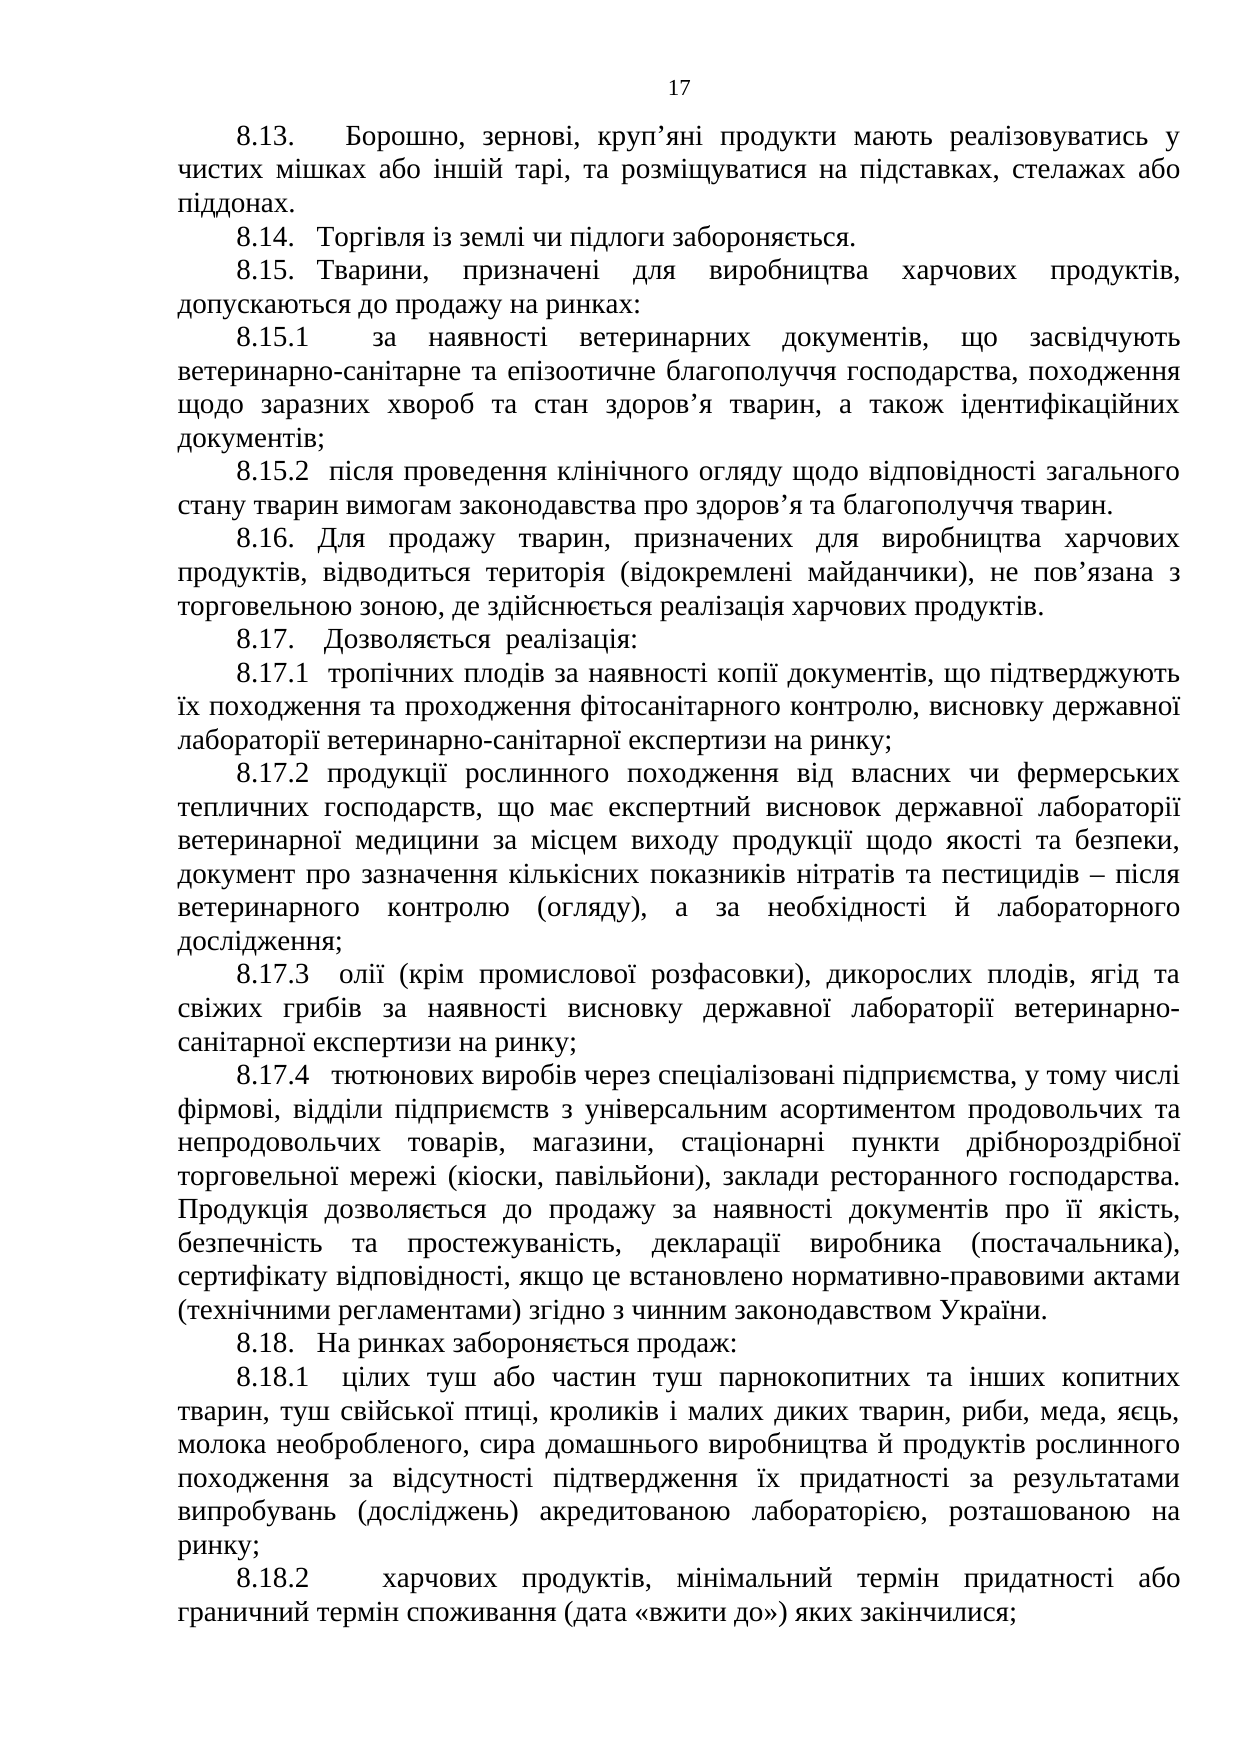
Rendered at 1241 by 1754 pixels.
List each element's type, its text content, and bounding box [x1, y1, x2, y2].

text 8.18. На ринках забороняється продаж: [177, 1326, 1181, 1359]
text 8.15. Тварини, призначені для виробництва харчових продуктів, допускаються до продажу на ринках: [177, 252, 1181, 319]
text 8.18.2 харчових продуктів, мінімальний термін придатності або граничний термін споживання (дата «вжити до») яких закінчилися; [177, 1560, 1181, 1627]
text 8.15.2 після проведення клінічного огляду щодо відповідності загального стану тварин вимогам законодавства про здоров’я та благополуччя тварин. [177, 453, 1181, 521]
text 8.17. Дозволяється реалізація: [177, 621, 1181, 655]
text 8.18.1 цілих туш або частин туш парнокопитних та інших копитних тварин, туш свійської птиці, кроликів і малих диких тварин, риби, меда, яєць, молока необробленого, сира домашнього виробництва й продуктів рослинного походження за відсутності підтвердження їх придатності за результатами випробувань (досліджень) акредитованою лабораторією, розташованою на ринку; [177, 1359, 1181, 1560]
text 8.13. Борошно, зернові, круп’яні продукти мають реалізовуватись у чистих мішках або іншій тарі, та розміщуватися на підставках, стелажах або піддонах. [177, 118, 1181, 219]
text 8.17.1 тропічних плодів за наявності копії документів, що підтверджують їх походження та проходження фітосанітарного контролю, висновку державної лабораторії ветеринарно-санітарної експертизи на ринку; [177, 655, 1181, 755]
text 8.16. Для продажу тварин, призначених для виробництва харчових продуктів, відводиться територія (відокремлені майданчики), не пов’язана з торговельною зоною, де здійснюється реалізація харчових продуктів. [177, 521, 1181, 621]
text 8.14. Торгівля із землі чи підлоги забороняється. [177, 219, 1181, 252]
text 8.15.1 за наявності ветеринарних документів, що засвідчують ветеринарно-санітарне та епізоотичне благополуччя господарства, походження щодо заразних хвороб та стан здоров’я тварин, а також ідентифікаційних документів; [177, 319, 1181, 453]
text 8.17.3 олії (крім промислової розфасовки), дикорослих плодів, ягід та свіжих грибів за наявності висновку державної лабораторії ветеринарно-санітарної експертизи на ринку; [177, 957, 1181, 1057]
text 8.17.2 продукції рослинного походження від власних чи фермерських тепличних господарств, що має експертний висновок державної лабораторії ветеринарної медицини за місцем виходу продукції щодо якості та безпеки, документ про зазначення кількісних показників нітратів та пестицидів – після ветеринарного контролю (огляду), а за необхідності й лабораторного дослідження; [177, 755, 1181, 957]
text 8.17.4 тютюнових виробів через спеціалізовані підприємства, у тому числі фірмові, відділи підприємств з універсальним асортиментом продовольчих та непродовольчих товарів, магазини, стаціонарні пункти дрібнороздрібної торговельної мережі (кіоски, павільйони), заклади ресторанного господарства. Продукція дозволяється до продажу за наявності документів про її якість, безпечність та простежуваність, декларації виробника (постачальника), сертифікату відповідності, якщо це встановлено нормативно-правовими актами (технічними регламентами) згідно з чинним законодавством України. [177, 1057, 1181, 1326]
